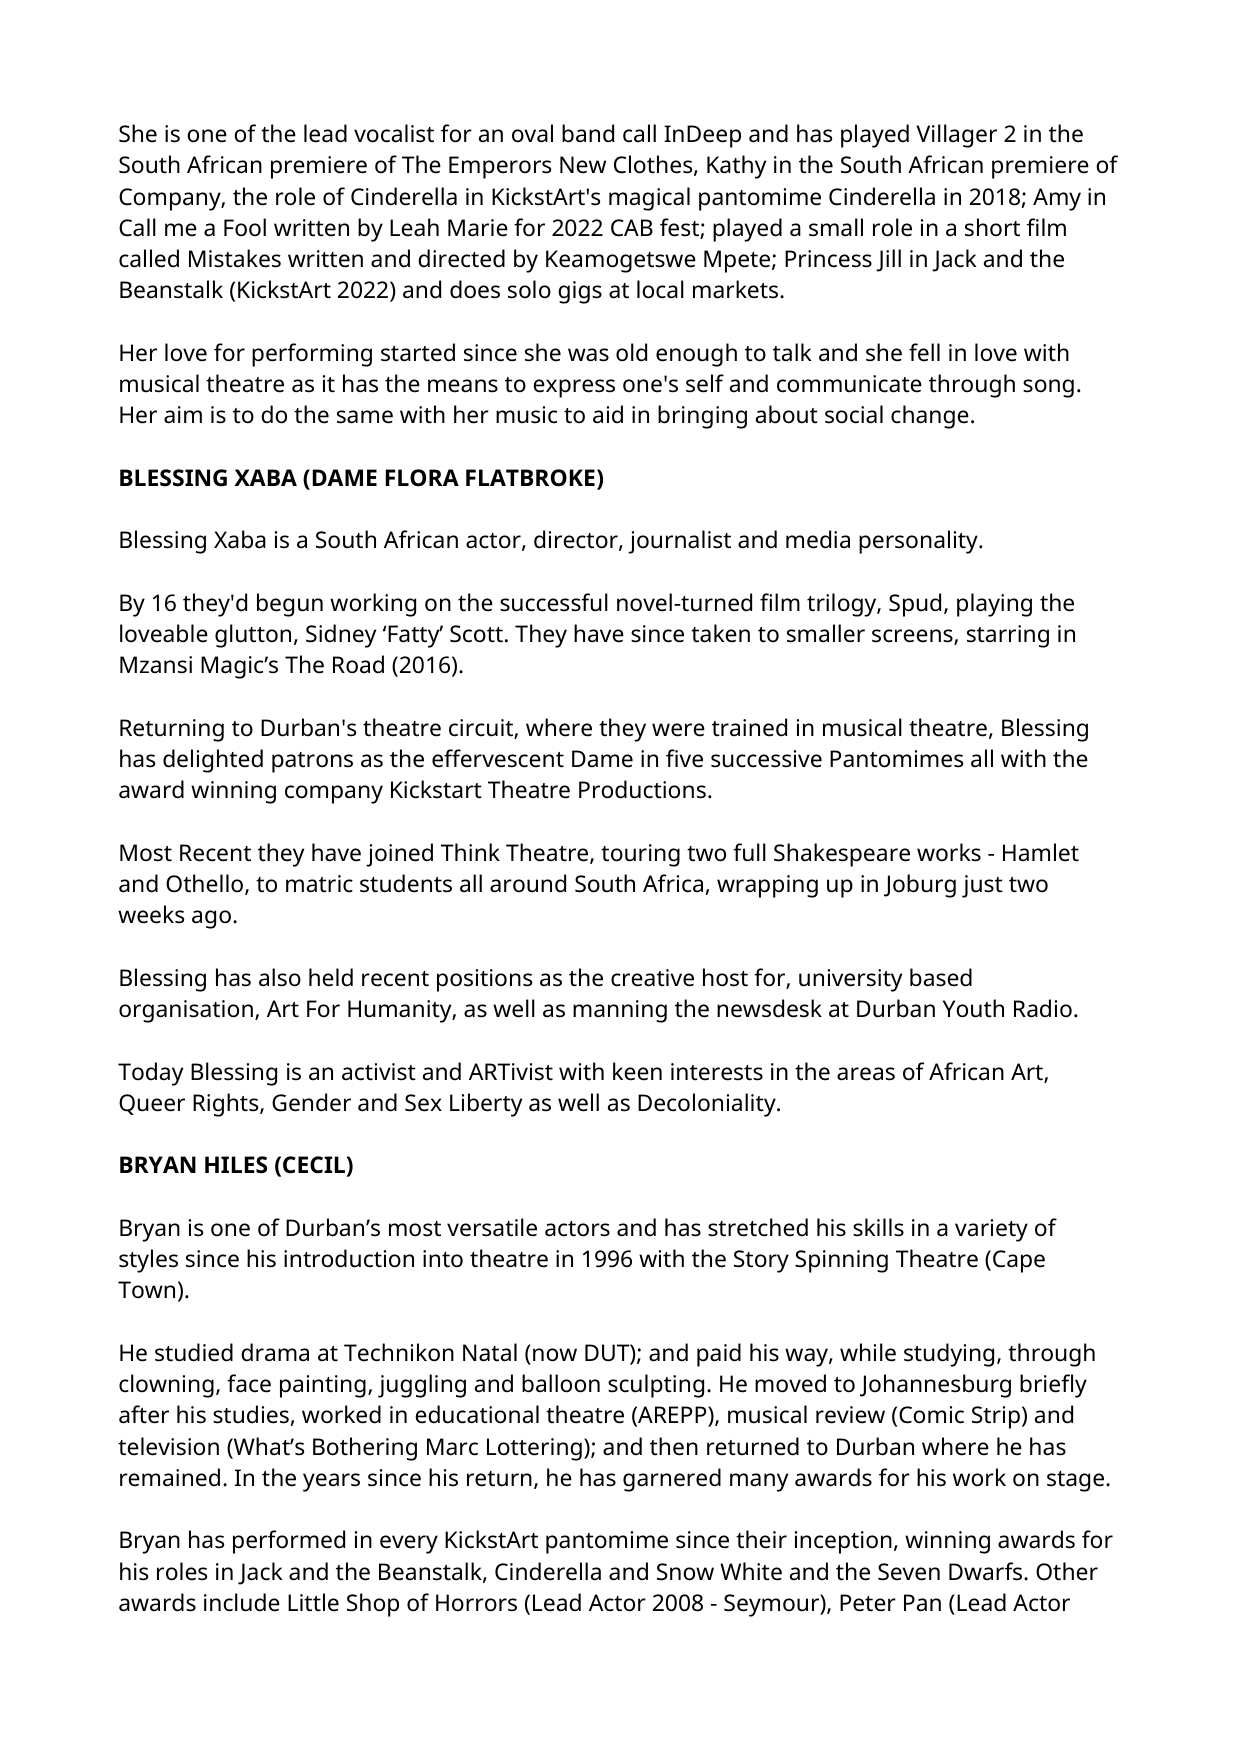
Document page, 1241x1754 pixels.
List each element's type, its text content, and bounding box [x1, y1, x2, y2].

text Returning to Durban's theatre circuit, where they were trained in musical theatre, Blessing has delighted patrons as the effervescent Dame in five successive Pantomimes all with the award winning company Kickstart Theatre Productions. [118, 712, 1122, 806]
text Blessing Xaba is a South African actor, director, journalist and media personality. [118, 524, 1122, 556]
text She is one of the lead vocalist for an oval band call InDeep and has played Villager 2 in the South African premiere of The Emperors New Clothes, Kathy in the South African premiere of Company, the role of Cinderella in KickstArt's magical pantomime Cinderella in 2018; Amy in Call me a Fool written by Leah Marie for 2022 CAB fest; played a small role in a short film called Mistakes written and directed by Keamogetswe Mpete; Princess Jill in Jack and the Beanstalk (KickstArt 2022) and does solo gigs at local markets. [118, 118, 1122, 306]
text Today Blessing is an activist and ARTivist with keen interests in the areas of African Art, Queer Rights, Gender and Sex Liberty as well as Decoloniality. [118, 1056, 1122, 1118]
text Her love for performing started since she was old enough to talk and she fell in love with musical theatre as it has the means to express one's self and communicate through song. Her aim is to do the same with her music to aid in bringing about social change. [118, 337, 1122, 431]
text By 16 they'd begun working on the successful novel-turned film trilogy, Spud, playing the loveable glutton, Sidney ‘Fatty’ Scott. They have since taken to smaller screens, starring in Mzansi Magic’s The Road (2016). [118, 587, 1122, 681]
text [118, 1493, 1122, 1618]
text Most Recent they have joined Think Theatre, touring two full Shakespeare works - Hamlet and Othello, to matric students all around South Africa, wrapping up in Joburg just two weeks ago. [118, 837, 1122, 931]
text Bryan is one of Durban’s most versatile actors and has stretched his skills in a variety of styles since his introduction into theatre in 1996 with the Story Spinning Theatre (Cape Town). [118, 1212, 1122, 1306]
text BRYAN HILES (CECIL) [118, 1149, 1122, 1181]
text He studied drama at Technikon Natal (now DUT); and paid his way, while studying, through clowning, face painting, juggling and balloon sculpting. He moved to Johannesburg briefly after his studies, worked in educational theatre (AREPP), musical review (Comic Strip) and television (What’s Bothering Marc Lottering); and then returned to Durban where he has remained. In the years since his return, he has garnered many awards for his work on stage. [118, 1337, 1122, 1493]
text BLESSING XABA (Dame Flora Flatbroke) [118, 462, 1122, 493]
text Blessing has also held recent positions as the creative host for, university based organisation, Art For Humanity, as well as manning the newsdesk at Durban Youth Radio. [118, 962, 1122, 1024]
